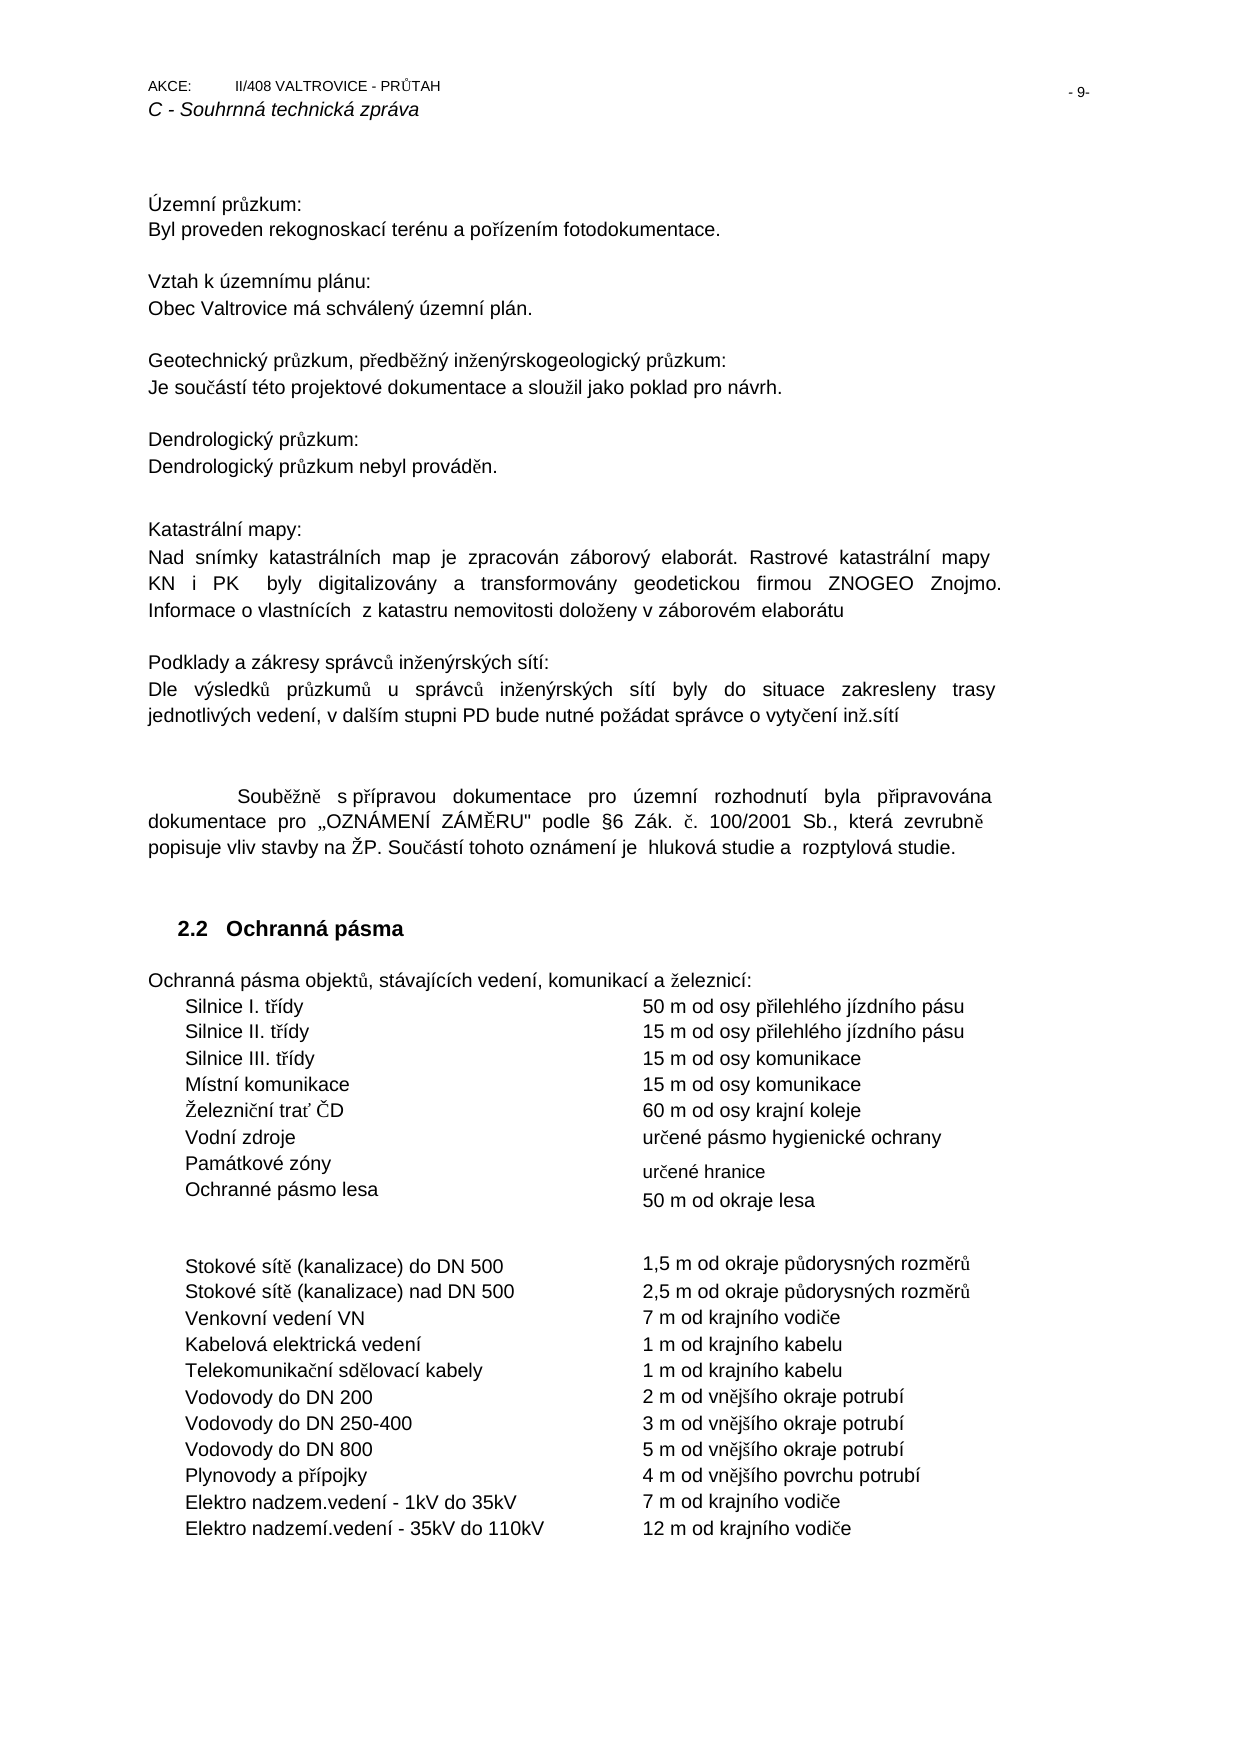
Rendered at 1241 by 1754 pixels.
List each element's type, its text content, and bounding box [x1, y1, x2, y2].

text Vodovody do DN 800 [185, 1436, 637, 1462]
text dokumentace pro „OZNÁMENÍ ZÁMĚRU" podle §6 Zák. č. 100/2001 Sb., která zevrubně [148, 807, 1162, 834]
text Obec Valtrovice má schválený územní plán. [148, 294, 1138, 321]
text 50 m od osy přilehlého jízdního pásu [642, 995, 1054, 1018]
text II/408 VALTROVICE - PRŮTAH [235, 77, 470, 94]
text 7 m od krajního vodiče [642, 1304, 1054, 1330]
text určené pásmo hygienické ochrany [642, 1123, 1054, 1149]
text jednotlivých vedení, v dalším stupni PD bude nutné požádat správce o vytyčení inž.sítí [148, 701, 1138, 728]
text Elektro nadzem.vedení - 1kV do 35kV [185, 1488, 637, 1514]
text Místní komunikace [185, 1071, 422, 1097]
text 2.2 Ochranná pásma [148, 915, 880, 941]
text Vodovody do DN 200 [185, 1383, 637, 1409]
text Územní průzkum: [148, 192, 1138, 215]
text 1 m od krajního kabelu [642, 1330, 1054, 1356]
text 1,5 m od okraje půdorysných rozměrů [642, 1245, 1054, 1277]
text 15 m od osy komunikace [642, 1044, 1054, 1071]
text - 9- [1041, 77, 1097, 102]
text Plynovody a přípojky [185, 1462, 637, 1488]
text Telekomunikační sdělovací kabely [185, 1357, 637, 1383]
text KN i PK byly digitalizovány a transformovány geodetickou firmou ZNOGEO Znojmo. [148, 570, 1138, 596]
text Informace o vlastnících z katastru nemovitosti doloženy v záborovém elaborátu [148, 596, 1138, 622]
text 15 m od osy komunikace [642, 1071, 1054, 1097]
text 4 m od vnějšího povrchu potrubí [642, 1461, 1054, 1488]
text Vodovody do DN 250-400 [185, 1409, 637, 1436]
text 1 m od krajního kabelu [642, 1356, 1054, 1383]
text Je součástí této projektové dokumentace a sloužil jako poklad pro návrh. [148, 373, 1138, 399]
text Silnice I. třídy [185, 995, 422, 1018]
text C - Souhrnná technická zpráva [148, 98, 500, 121]
text Ochranná pásma objektů, stávajících vedení, komunikací a železnicí: [148, 966, 880, 992]
text Nad snímky katastrálních map je zpracován záborový elaborát. Rastrové katastrální mapy [148, 543, 1138, 570]
text AKCE: [148, 77, 201, 94]
text 7 m od krajního vodiče [642, 1488, 1054, 1514]
text Památkové zóny [185, 1149, 422, 1176]
text Geotechnický průzkum, předběžný inženýrskogeologický průzkum: [148, 347, 1138, 373]
text 60 m od osy krajní koleje [642, 1097, 1054, 1123]
text Silnice II. třídy [185, 1018, 422, 1044]
text Železniční trať ČD [185, 1097, 422, 1123]
text Souběžně s přípravou dokumentace pro územní rozhodnutí byla připravována [148, 784, 1162, 807]
text Kabelová elektrická vedení [185, 1330, 637, 1357]
text Podklady a zákresy správců inženýrských sítí: [148, 649, 1138, 675]
text 2 m od vnějšího okraje potrubí [642, 1383, 1054, 1409]
text 15 m od osy přilehlého jízdního pásu [642, 1018, 1054, 1044]
text Katastrální mapy: [148, 511, 1138, 543]
text určené hranice [642, 1149, 1054, 1186]
text Silnice III. třídy [185, 1044, 422, 1071]
text Venkovní vedení VN [185, 1304, 637, 1330]
text 12 m od krajního vodiče [642, 1514, 1054, 1541]
text Vztah k územnímu plánu: [148, 268, 1138, 294]
text Dendrologický průzkum nebyl prováděn. [148, 452, 1138, 478]
text Dendrologický průzkum: [148, 426, 1138, 452]
text Elektro nadzemí.vedení - 35kV do 110kV [185, 1514, 637, 1541]
text Stokové sítě (kanalizace) nad DN 500 [185, 1278, 637, 1304]
text popisuje vliv stavby na ŽP. Součástí tohoto oznámení je hluková studie a rozptylová studie. [148, 834, 1162, 860]
text Stokové sítě (kanalizace) do DN 500 [185, 1255, 637, 1278]
text 5 m od vnějšího okraje potrubí [642, 1435, 1054, 1461]
text 50 m od okraje lesa [642, 1186, 1054, 1212]
text Byl proveden rekognoskací terénu a pořízením fotodokumentace. [148, 215, 1138, 241]
text Ochranné pásmo lesa [185, 1176, 422, 1202]
text Vodní zdroje [185, 1123, 422, 1149]
text 3 m od vnějšího okraje potrubí [642, 1409, 1054, 1435]
text Dle výsledků průzkumů u správců inženýrských sítí byly do situace zakresleny trasy [148, 675, 1138, 701]
text 2,5 m od okraje půdorysných rozměrů [642, 1277, 1054, 1304]
